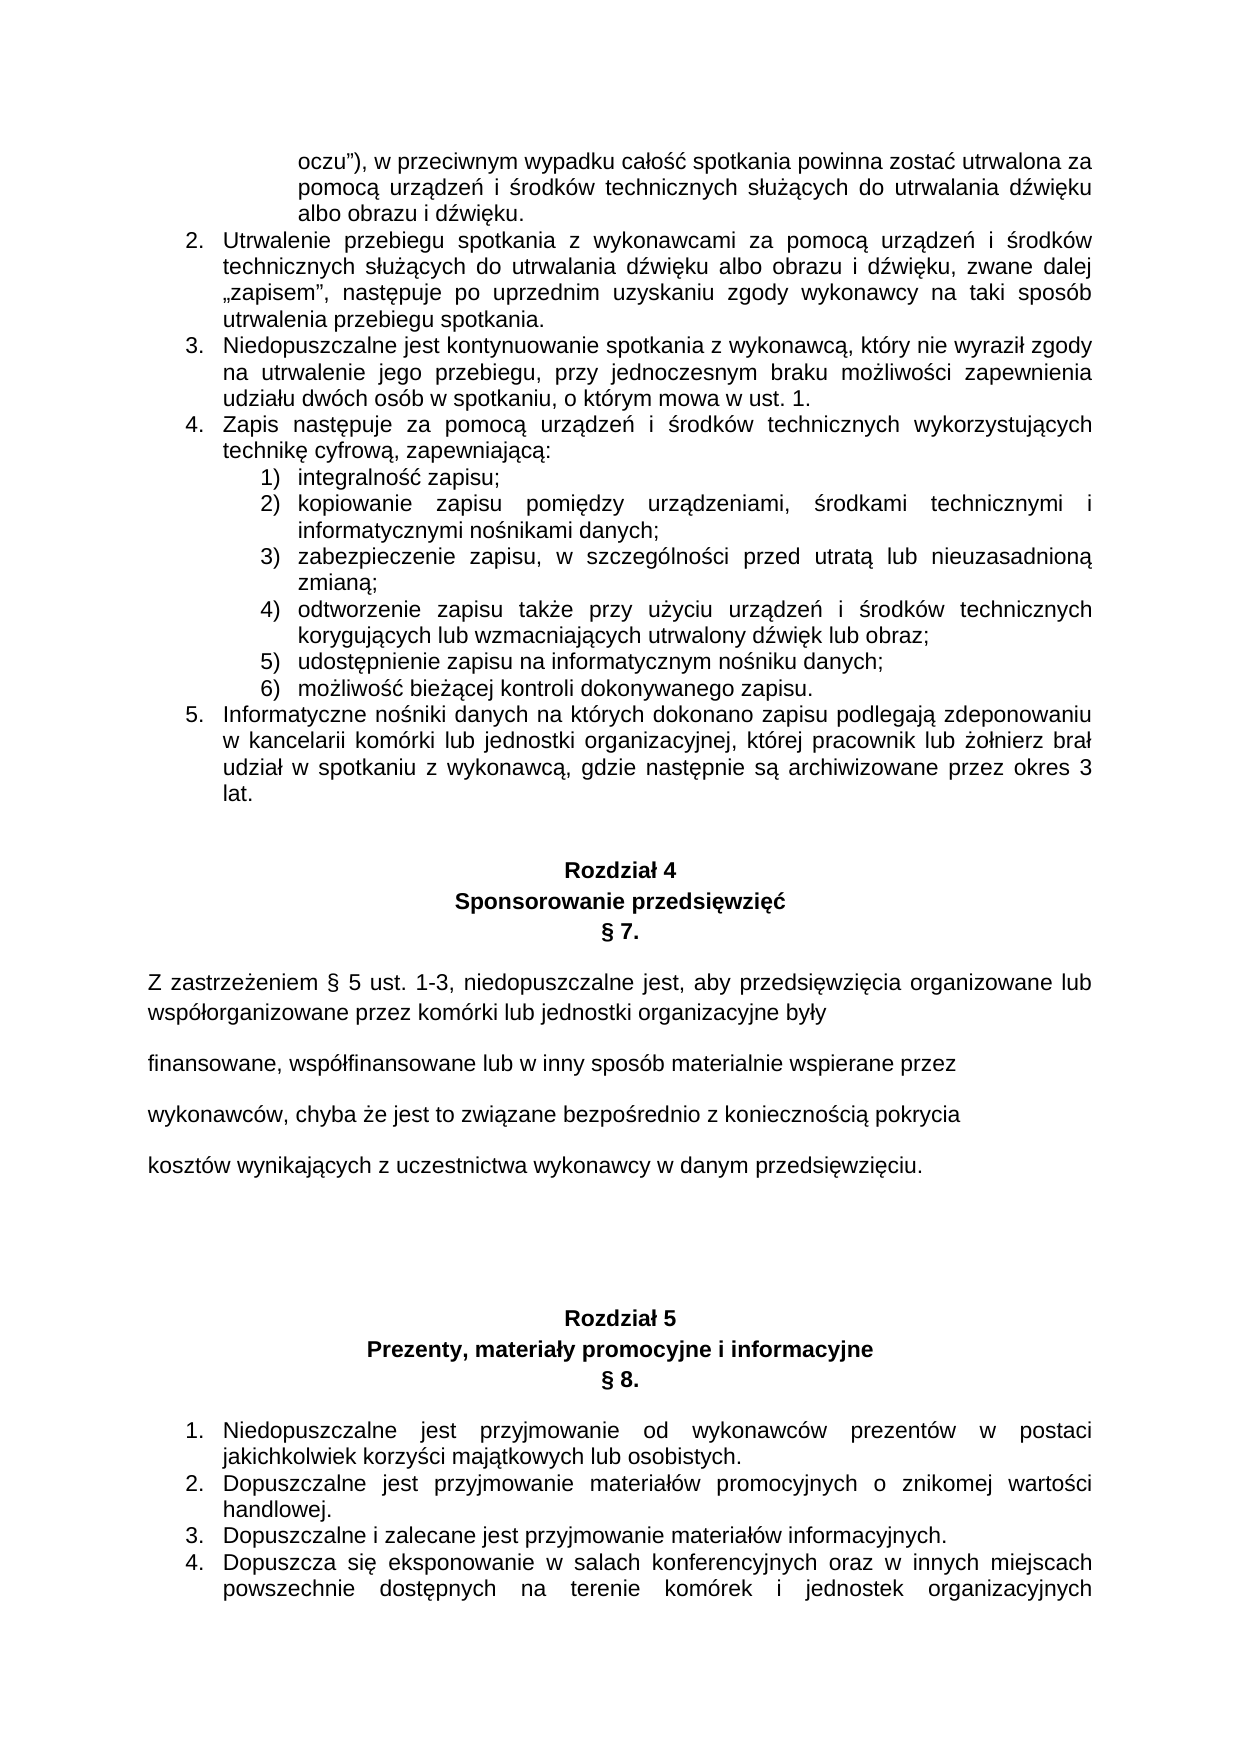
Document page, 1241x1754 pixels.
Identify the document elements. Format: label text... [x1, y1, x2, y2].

text finansowane, współfinansowane lub w inny sposób materialnie wspierane przez [148, 1050, 1093, 1077]
list zabezpieczenie zapisu, w szczególności przed utratą lub nieuzasadnioną zmianą; [260, 543, 1093, 596]
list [185, 1549, 1093, 1601]
list integralność zapisu; [260, 464, 1093, 490]
list Dopuszczalne jest przyjmowanie materiałów promocyjnych o znikomej wartości handlowej. [185, 1469, 1093, 1522]
text Rozdział 4 Sponsorowanie przedsięwzięć § 7. [148, 857, 1093, 944]
list możliwość bieżącej kontroli dokonywanego zapisu. [260, 675, 1093, 701]
list odtworzenie zapisu także przy użyciu urządzeń i środków technicznych korygujących lub wzmacniających utrwalony dźwięk lub obraz; [260, 596, 1093, 648]
list Dopuszczalne i zalecane jest przyjmowanie materiałów informacyjnych. [185, 1522, 1093, 1549]
list Utrwalenie przebiegu spotkania z wykonawcami za pomocą urządzeń i środków technicznych służących do utrwalania dźwięku albo obrazu i dźwięku, zwane dalej „zapisem”, następuje po uprzednim uzyskaniu zgody wykonawcy na taki sposób utrwalenia przebiegu spotkania. [185, 227, 1093, 332]
text Z zastrzeżeniem § 5 ust. 1-3, niedopuszczalne jest, aby przedsięwzięcia organizowane lub współorganizowane przez komórki lub jednostki organizacyjne były [148, 969, 1093, 1026]
list Informatyczne nośniki danych na których dokonano zapisu podlegają zdeponowaniu w kancelarii komórki lub jednostki organizacyjnej, której pracownik lub żołnierz brał udział w spotkaniu z wykonawcą, gdzie następnie są archiwizowane przez okres 3 lat. [185, 701, 1093, 806]
text kosztów wynikających z uczestnictwa wykonawcy w danym przedsięwzięciu. [148, 1152, 1093, 1179]
text Rozdział 5 Prezenty, materiały promocyjne i informacyjne § 8. [148, 1305, 1093, 1392]
list Zapis następuje za pomocą urządzeń i środków technicznych wykorzystujących technikę cyfrową, zapewniającą: [185, 411, 1093, 464]
list Niedopuszczalne jest przyjmowanie od wykonawców prezentów w postaci jakichkolwiek korzyści majątkowych lub osobistych. [185, 1417, 1093, 1469]
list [260, 148, 1093, 227]
list kopiowanie zapisu pomiędzy urządzeniami, środkami technicznymi i informatycznymi nośnikami danych; [260, 490, 1093, 543]
list udostępnienie zapisu na informatycznym nośniku danych; [260, 648, 1093, 675]
list Niedopuszczalne jest kontynuowanie spotkania z wykonawcą, który nie wyraził zgody na utrwalenie jego przebiegu, przy jednoczesnym braku możliwości zapewnienia udziału dwóch osób w spotkaniu, o którym mowa w ust. 1. [185, 332, 1093, 411]
text wykonawców, chyba że jest to związane bezpośrednio z koniecznością pokrycia [148, 1101, 1093, 1128]
